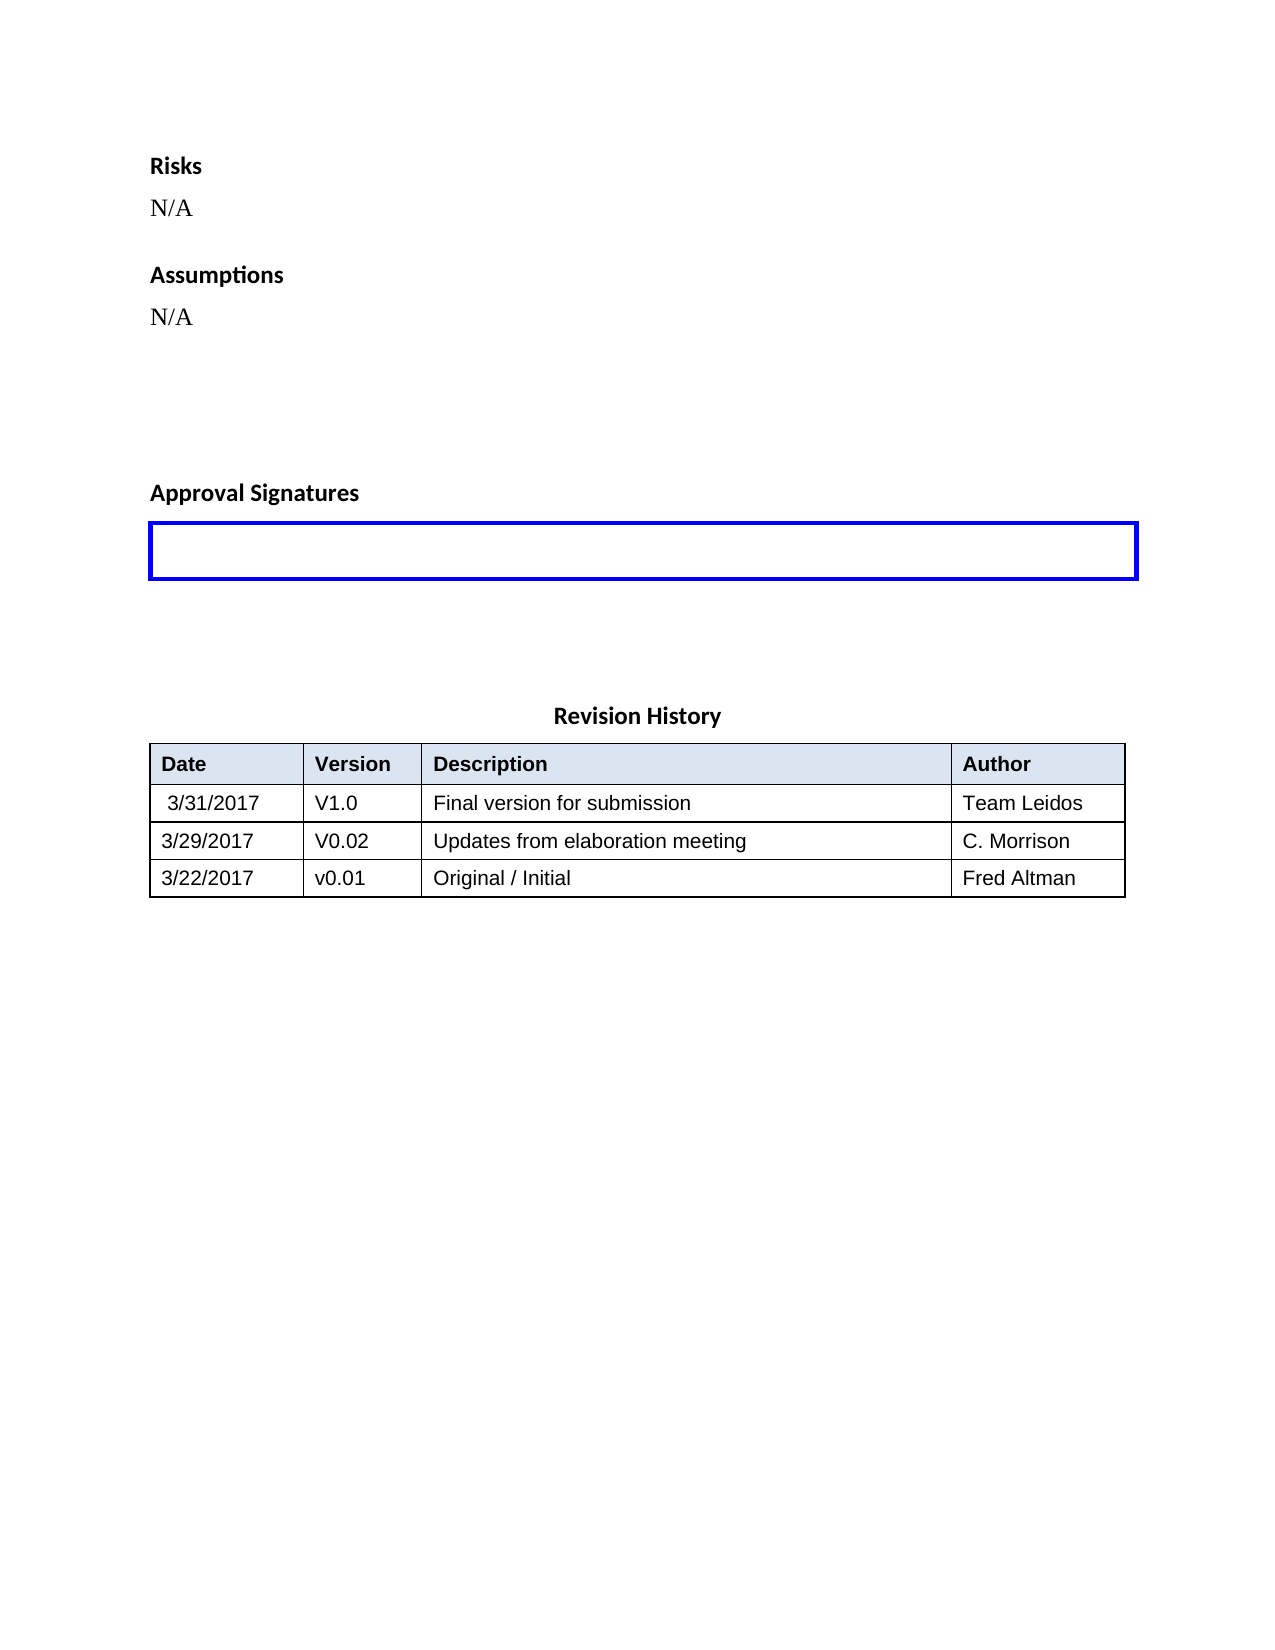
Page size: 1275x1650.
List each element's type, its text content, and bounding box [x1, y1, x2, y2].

table_cell V1.0 [304, 785, 421, 821]
table_cell Final version for submission [422, 785, 951, 821]
table_header Date [151, 744, 303, 784]
table_header Description [422, 744, 951, 784]
table_header [153, 525, 1134, 577]
table_cell 3/22/2017 [151, 860, 303, 896]
subtitle Risks [150, 150, 1125, 181]
table_cell V0.02 [304, 823, 421, 859]
table_cell 3/31/2017 [151, 785, 303, 821]
table_cell C. Morrison [952, 823, 1124, 859]
text Revision History [150, 700, 1125, 730]
table_cell 3/29/2017 [151, 823, 303, 859]
table_cell Updates from elaboration meeting [422, 823, 951, 859]
table_cell Original / Initial [422, 860, 951, 896]
table_cell v0.01 [304, 860, 421, 896]
text N/A [150, 193, 1125, 222]
table_cell Fred Altman [952, 860, 1124, 896]
subtitle Assumptions [150, 259, 1125, 290]
text N/A [150, 302, 1125, 331]
subtitle Approval Signatures [150, 477, 1125, 508]
table_cell Team Leidos [952, 785, 1124, 821]
table_header Version [304, 744, 421, 784]
table_header Author [952, 744, 1124, 784]
